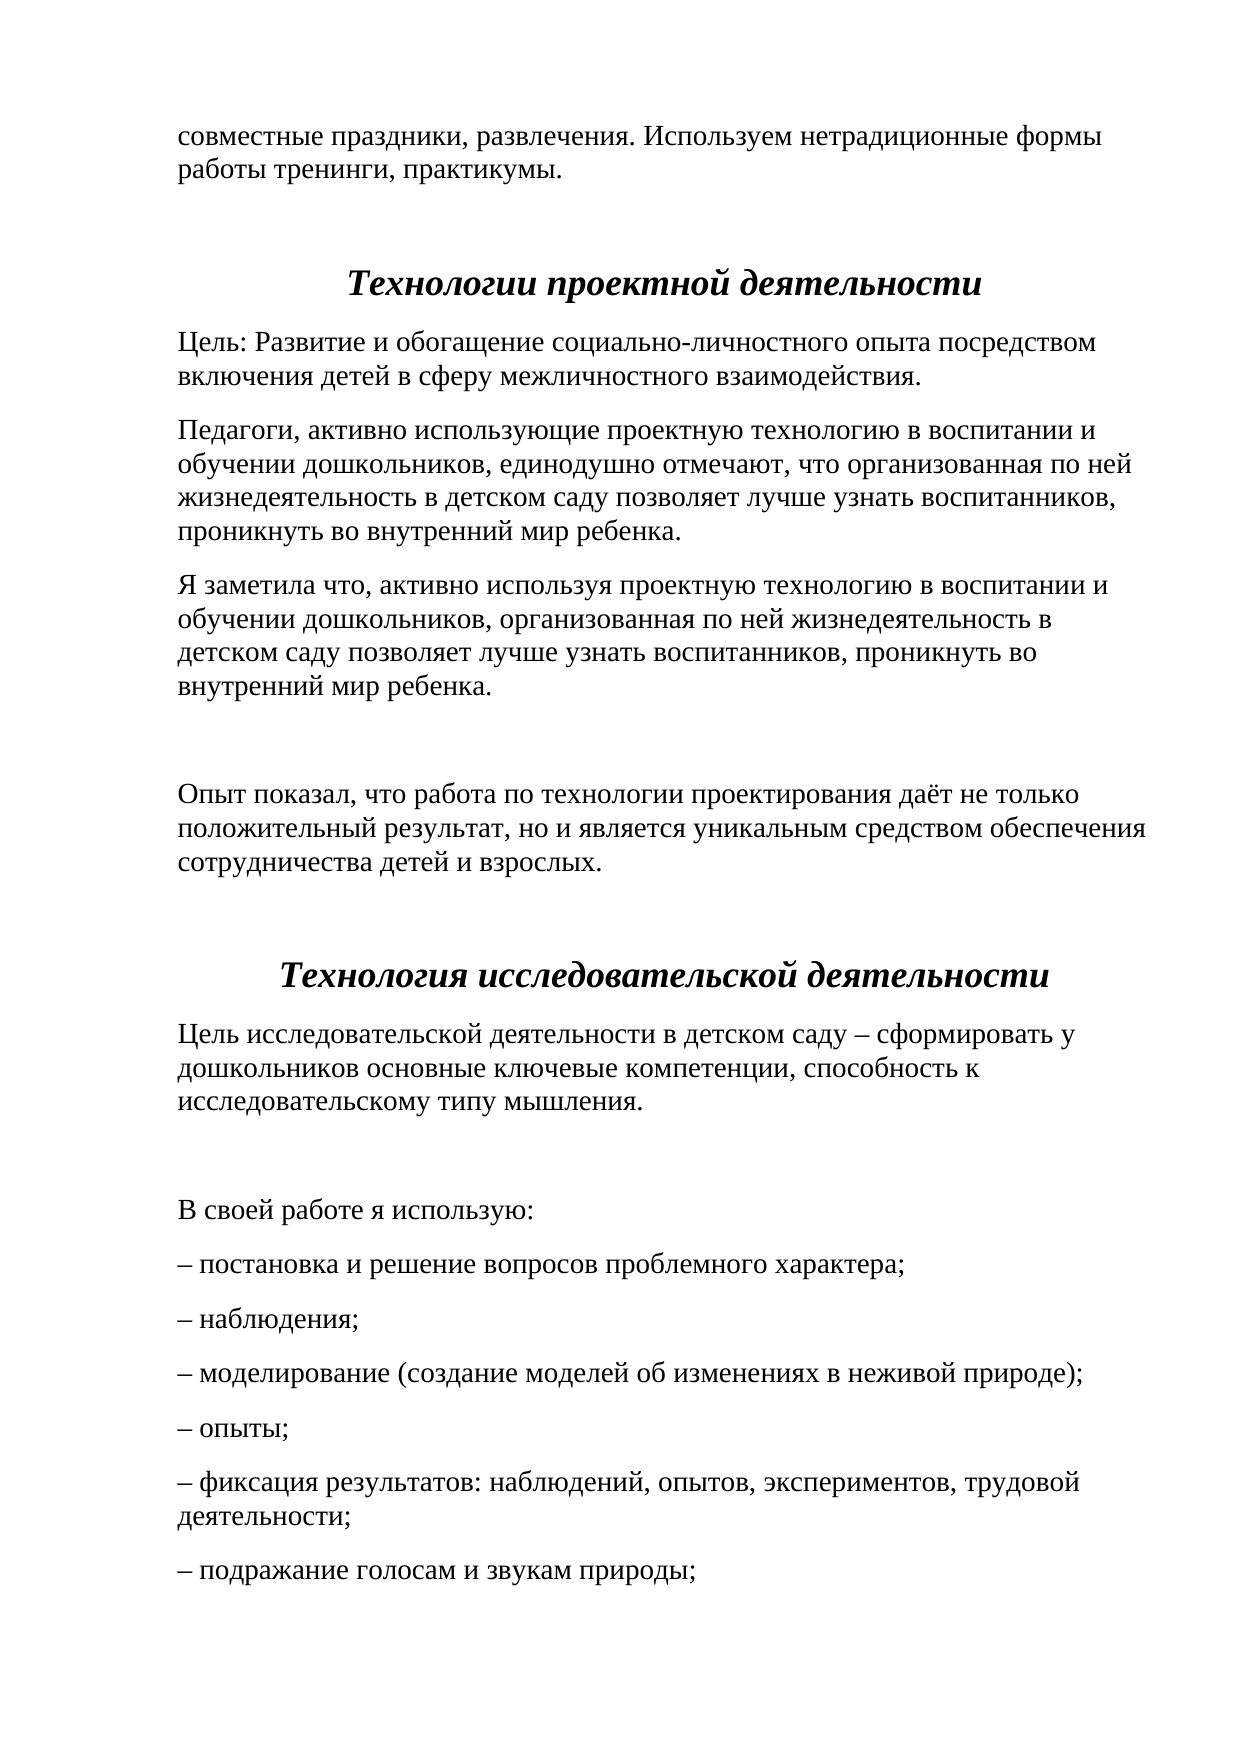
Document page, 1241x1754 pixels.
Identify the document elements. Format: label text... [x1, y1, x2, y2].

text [177, 118, 1152, 185]
text Технология исследовательской деятельности [177, 952, 1152, 996]
text Цель исследовательской деятельности в детском саду – сформировать у дошкольников основные ключевые компетенции, способность к исследовательскому типу мышления. [177, 1016, 1152, 1117]
text Цель: Развитие и обогащение социально-личностного опыта посредством включения детей в сферу межличностного взаимодействия. [177, 324, 1152, 391]
text Педагоги, активно использующие проектную технологию в воспитании и обучении дошкольников, единодушно отмечают, что организованная по ней жизнедеятельность в детском саду позволяет лучше узнать воспитанников, проникнуть во внутренний мир ребенка. [177, 412, 1152, 546]
text Технологии проектной деятельности [177, 260, 1152, 303]
text В своей работе я использую: [177, 1192, 1152, 1226]
text – наблюдения; [177, 1301, 1152, 1334]
text Опыт показал, что работа по технологии проектирования даёт не только положительный результат, но и является уникальным средством обеспечения сотрудничества детей и взрослых. [177, 777, 1152, 877]
text – фиксация результатов: наблюдений, опытов, экспериментов, трудовой деятельности; [177, 1464, 1152, 1531]
text Я заметила что, активно используя проектную технологию в воспитании и обучении дошкольников, организованная по ней жизнедеятельность в детском саду позволяет лучше узнать воспитанников, проникнуть во внутренний мир ребенка. [177, 567, 1152, 701]
text – моделирование (создание моделей об изменениях в неживой природе); [177, 1355, 1152, 1389]
text – постановка и решение вопросов проблемного характера; [177, 1247, 1152, 1280]
text – опыты; [177, 1410, 1152, 1443]
text – подражание голосам и звукам природы; [177, 1552, 1152, 1586]
